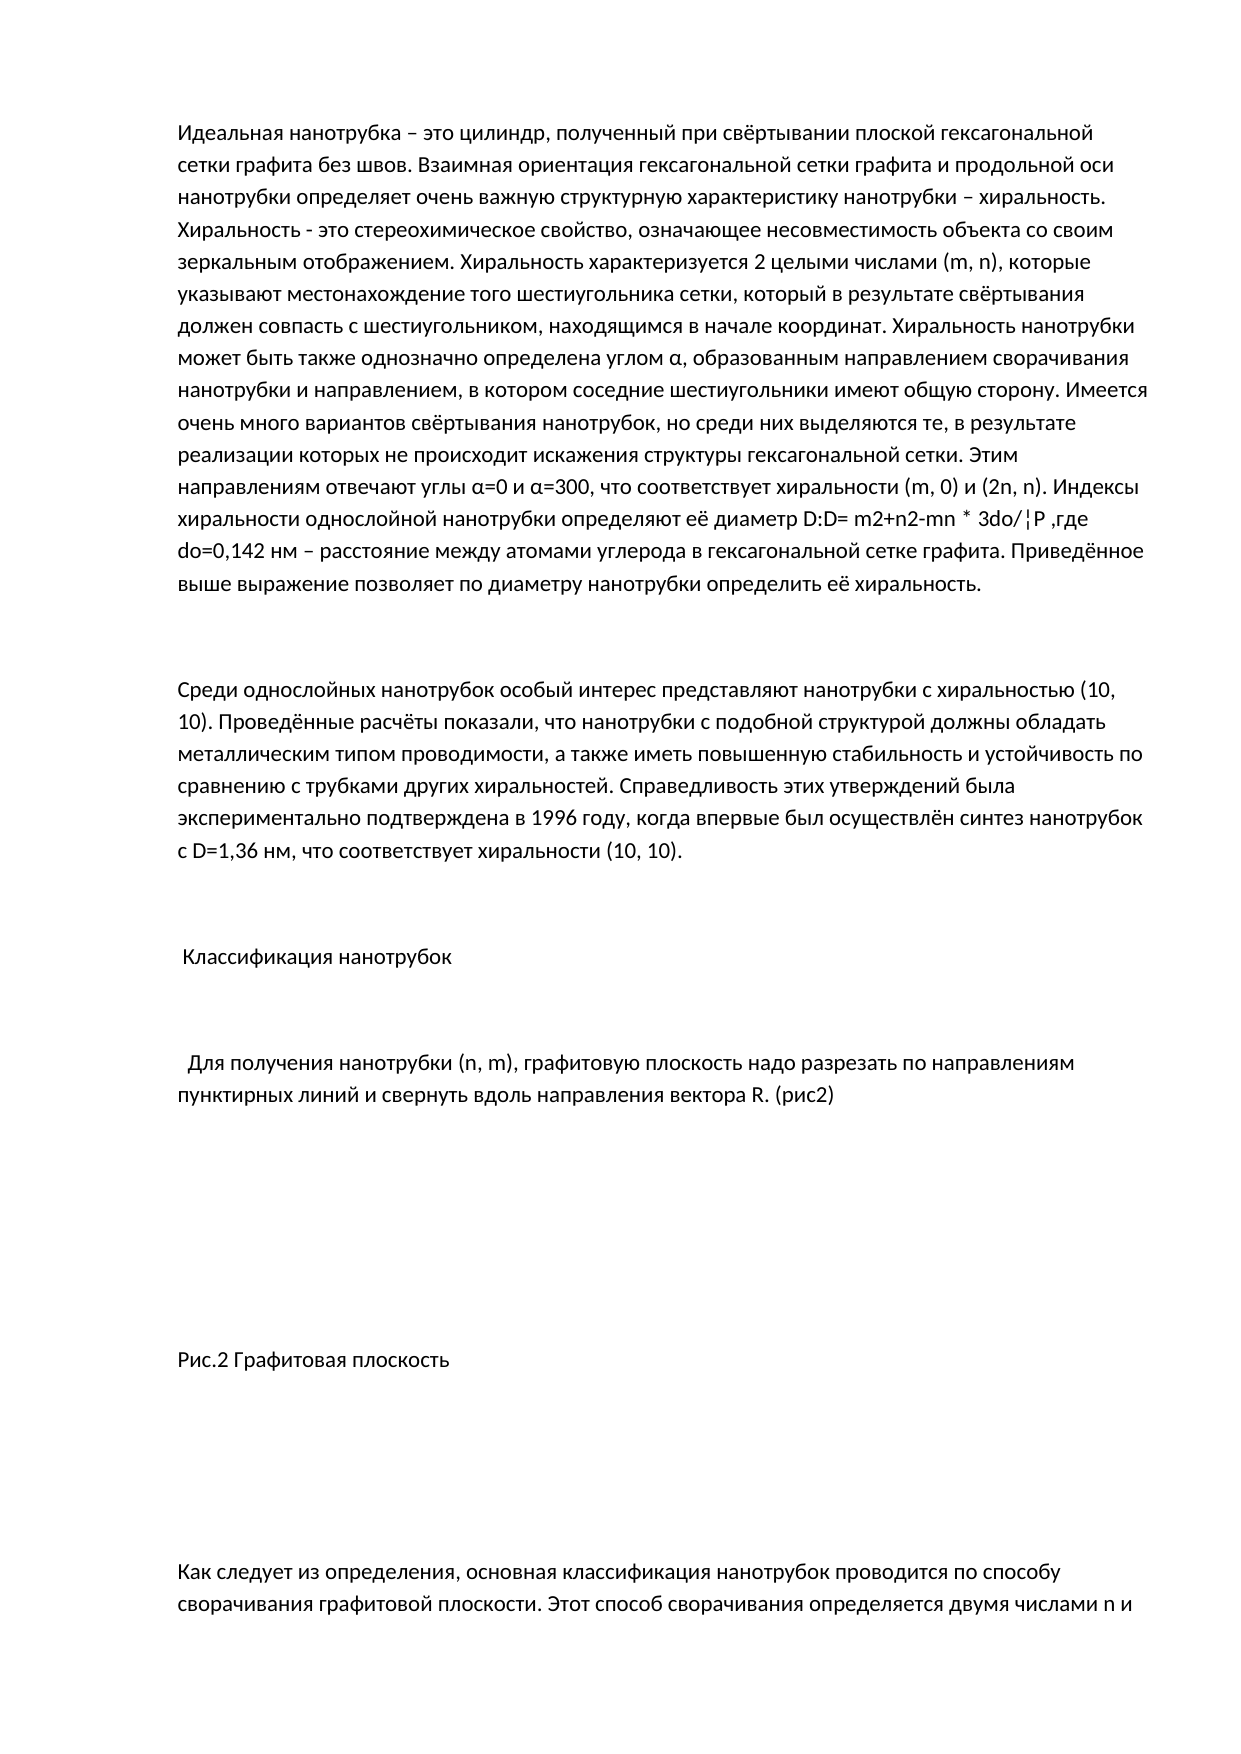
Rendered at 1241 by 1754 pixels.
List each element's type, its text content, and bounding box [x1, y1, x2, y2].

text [177, 1557, 1152, 1617]
text Рис.2 Графитовая плоскость [177, 1345, 1152, 1373]
text Классификация нанотрубок [177, 942, 1152, 970]
text Для получения нанотрубки (n, m), графитовую плоскость надо разрезать по направлениям пунктирных линий и свернуть вдоль направления вектора R. (рис2) [177, 1048, 1152, 1108]
text Идеальная нанотрубка – это цилиндр, полученный при свёртывании плоской гексагональной сетки графита без швов. Взаимная ориентация гексагональной сетки графита и продольной оси нанотрубки определяет очень важную структурную характеристику нанотрубки – хиральность. Хиральность - это стереохимическое свойство, означающее несовместимость объекта со своим зеркальным отображением. Хиральность характеризуется 2 целыми числами (m, n), которые указывают местонахождение того шестиугольника сетки, который в результате свёртывания должен совпасть с шестиугольником, находящимся в начале координат. Хиральность нанотрубки может быть также однозначно определена углом α, образованным направлением сворачивания нанотрубки и направлением, в котором соседние шестиугольники имеют общую сторону. Имеется очень много вариантов свёртывания нанотрубок, но среди них выделяются те, в результате реализации которых не происходит искажения структуры гексагональной сетки. Этим направлениям отвечают углы α=0 и α=300, что соответствует хиральности (m, 0) и (2n, n). Индексы хиральности однослойной нанотрубки определяют её диаметр D:D= m2+n2-mn * 3do/¦Р ,где do=0,142 нм – расстояние между атомами углерода в гексагональной сетке графита. Приведённое выше выражение позволяет по диаметру нанотрубки определить её хиральность. [177, 118, 1152, 597]
text Среди однослойных нанотрубок особый интерес представляют нанотрубки с хиральностью (10, 10). Проведённые расчёты показали, что нанотрубки с подобной структурой должны обладать металлическим типом проводимости, а также иметь повышенную стабильность и устойчивость по сравнению с трубками других хиральностей. Справедливость этих утверждений была экспериментально подтверждена в 1996 году, когда впервые был осуществлён синтез нанотрубок с D=1,36 нм, что соответствует хиральности (10, 10). [177, 675, 1152, 864]
